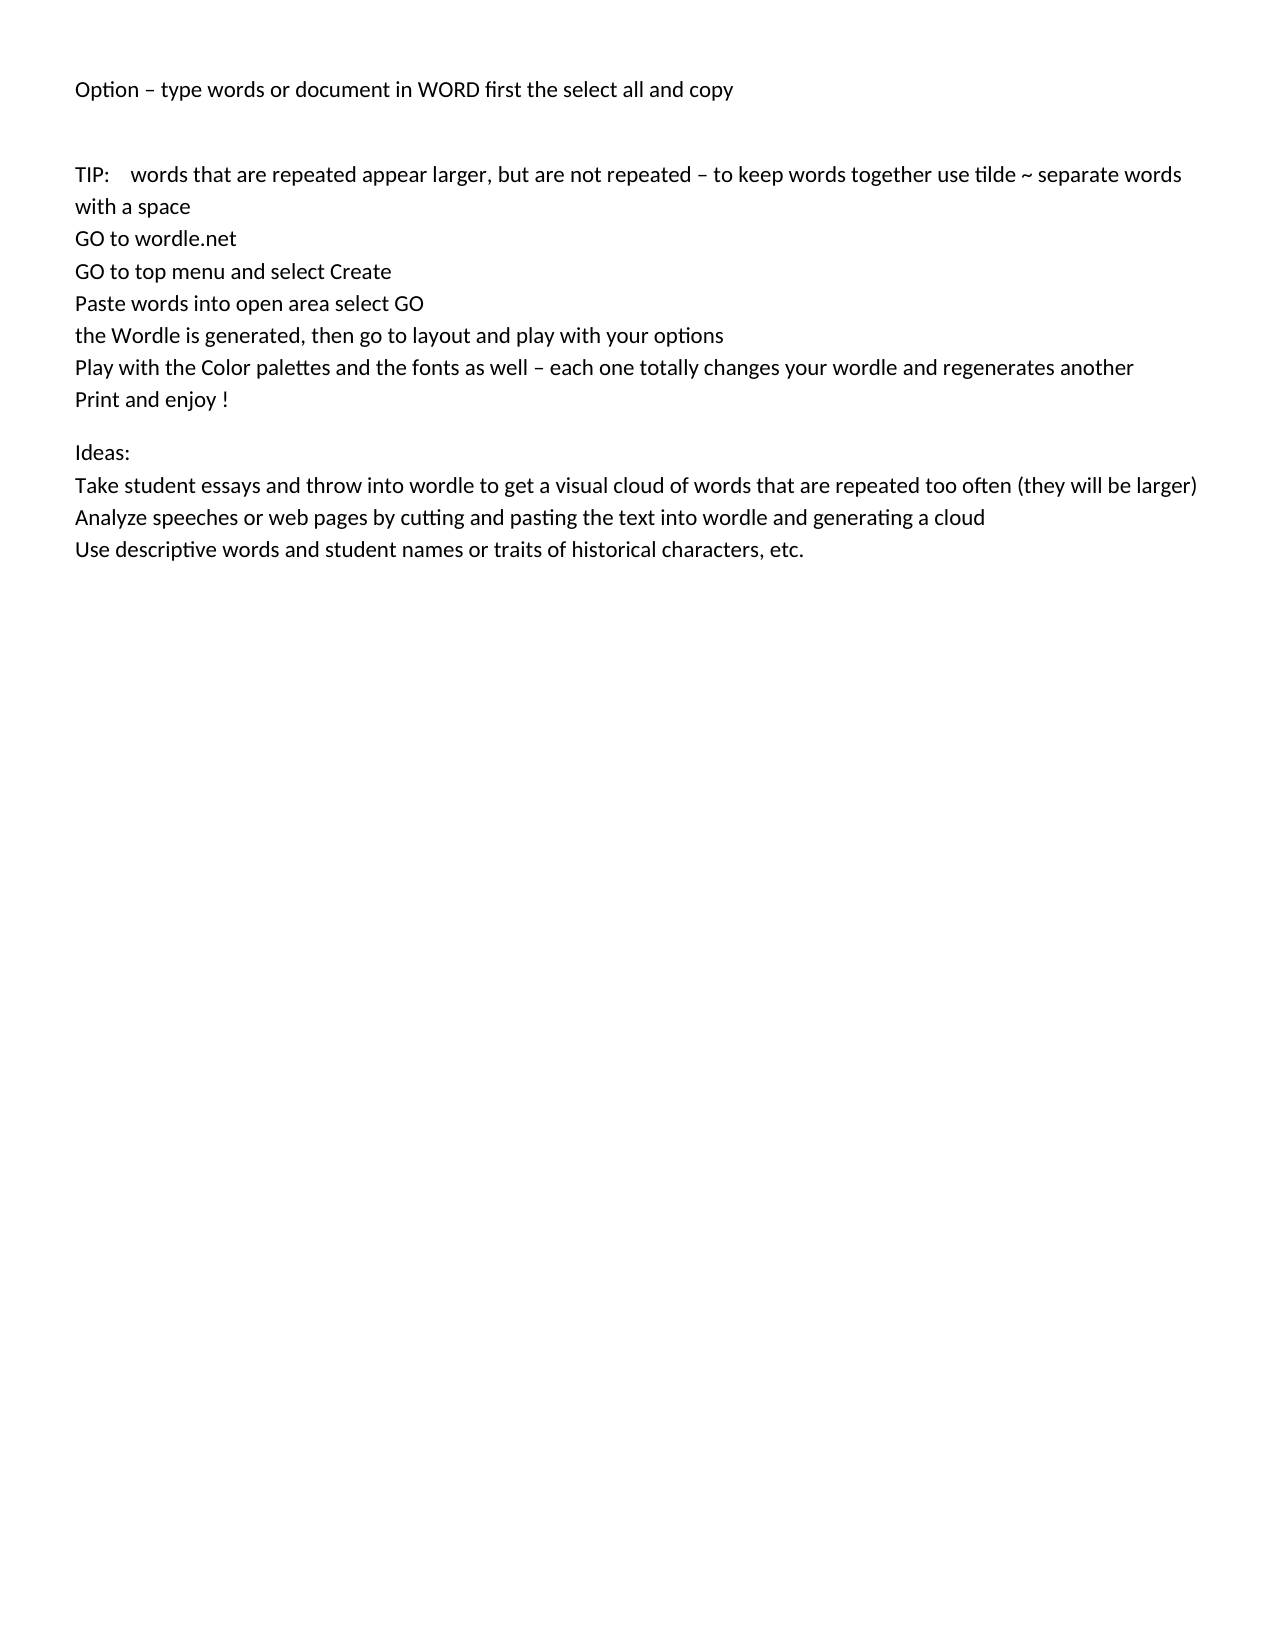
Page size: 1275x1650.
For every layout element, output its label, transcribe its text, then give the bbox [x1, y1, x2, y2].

text Ideas: Take student essays and throw into wordle to get a visual cloud of words that are repeated too often (they will be larger) Analyze speeches or web pages by cutting and pasting the text into wordle and generating a cloud Use descriptive words and student names or traits of historical characters, etc. [75, 438, 1200, 563]
text TIP: words that are repeated appear larger, but are not repeated – to keep words together use tilde ~ separate words with a space GO to wordle.net GO to top menu and select Create Paste words into open area select GO the Wordle is generated, then go to layout and play with your options Play with the Color palettes and the fonts as well – each one totally changes your wordle and regenerates another Print and enjoy ! [75, 160, 1200, 413]
text Option – type words or document in WORD first the select all and copy [75, 75, 1200, 135]
